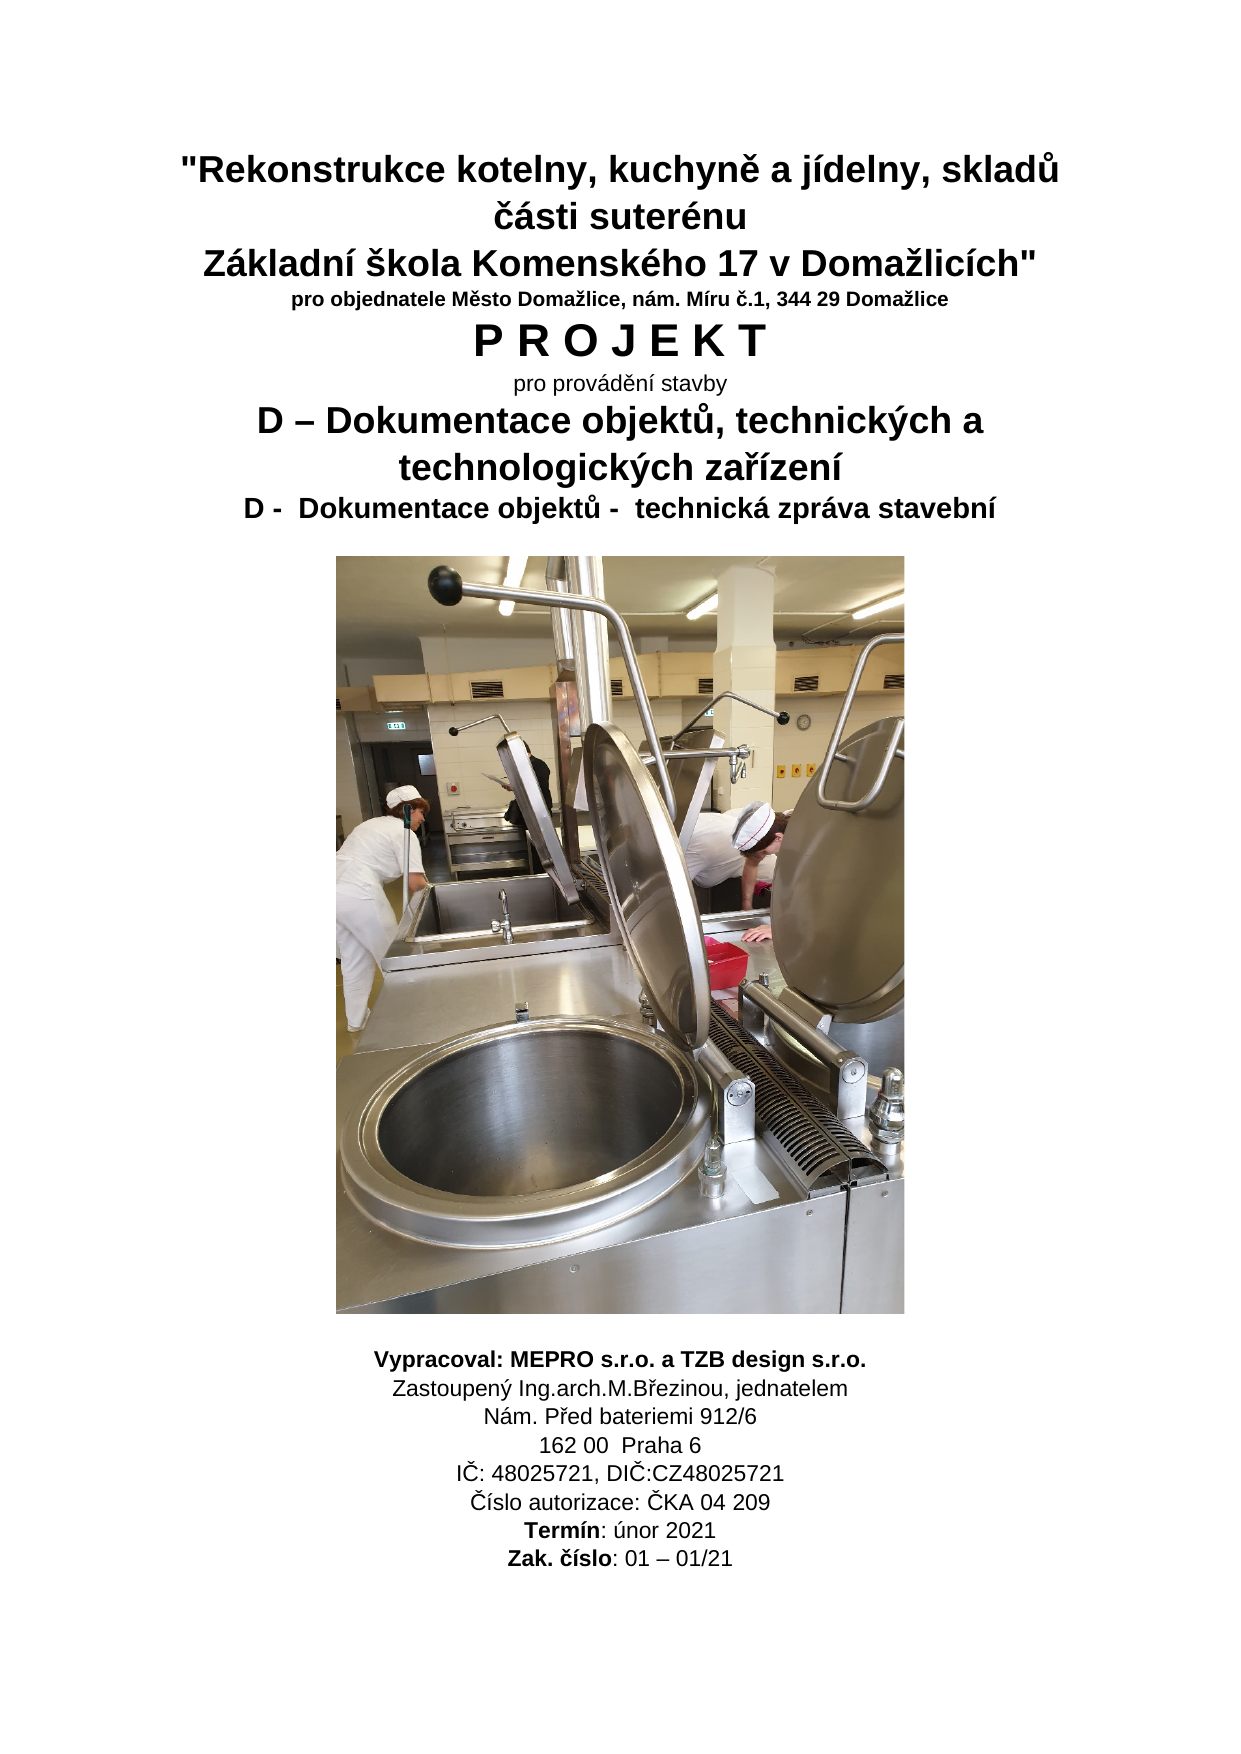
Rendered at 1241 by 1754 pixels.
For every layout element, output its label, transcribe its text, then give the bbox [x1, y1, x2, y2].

text Zastoupený Ing.arch.M.Březinou, jednatelem [148, 1375, 1093, 1401]
text Nám. Před bateriemi 912/6 [148, 1403, 1093, 1429]
text D – Dokumentace objektů, technických a technologických zařízení [148, 398, 1093, 488]
text D - Dokumentace objektů - technická zpráva stavební [148, 492, 1093, 525]
text Vypracoval: MEPRO s.r.o. a TZB design s.r.o. [148, 1346, 1093, 1373]
text Základní škola Komenského 17 v Domažlicích" [148, 241, 1093, 284]
text pro objednatele Město Domažlice, nám. Míru č.1, 344 29 Domažlice [148, 287, 1093, 311]
text 162 00 Praha 6 [148, 1432, 1093, 1458]
picture [336, 556, 905, 1314]
text "Rekonstrukce kotelny, kuchyně a jídelny, skladů [148, 148, 1093, 191]
text části suterénu [148, 194, 1093, 237]
text pro provádění stavby [148, 370, 1093, 396]
text Číslo autorizace: ČKA 04 209 [148, 1488, 1093, 1515]
text IČ: 48025721, DIČ:CZ48025721 [148, 1460, 1093, 1486]
text Zak. číslo: 01 – 01/21 [148, 1545, 1093, 1572]
text P R O J E K T [148, 313, 1093, 366]
text Termín: únor 2021 [148, 1517, 1093, 1543]
